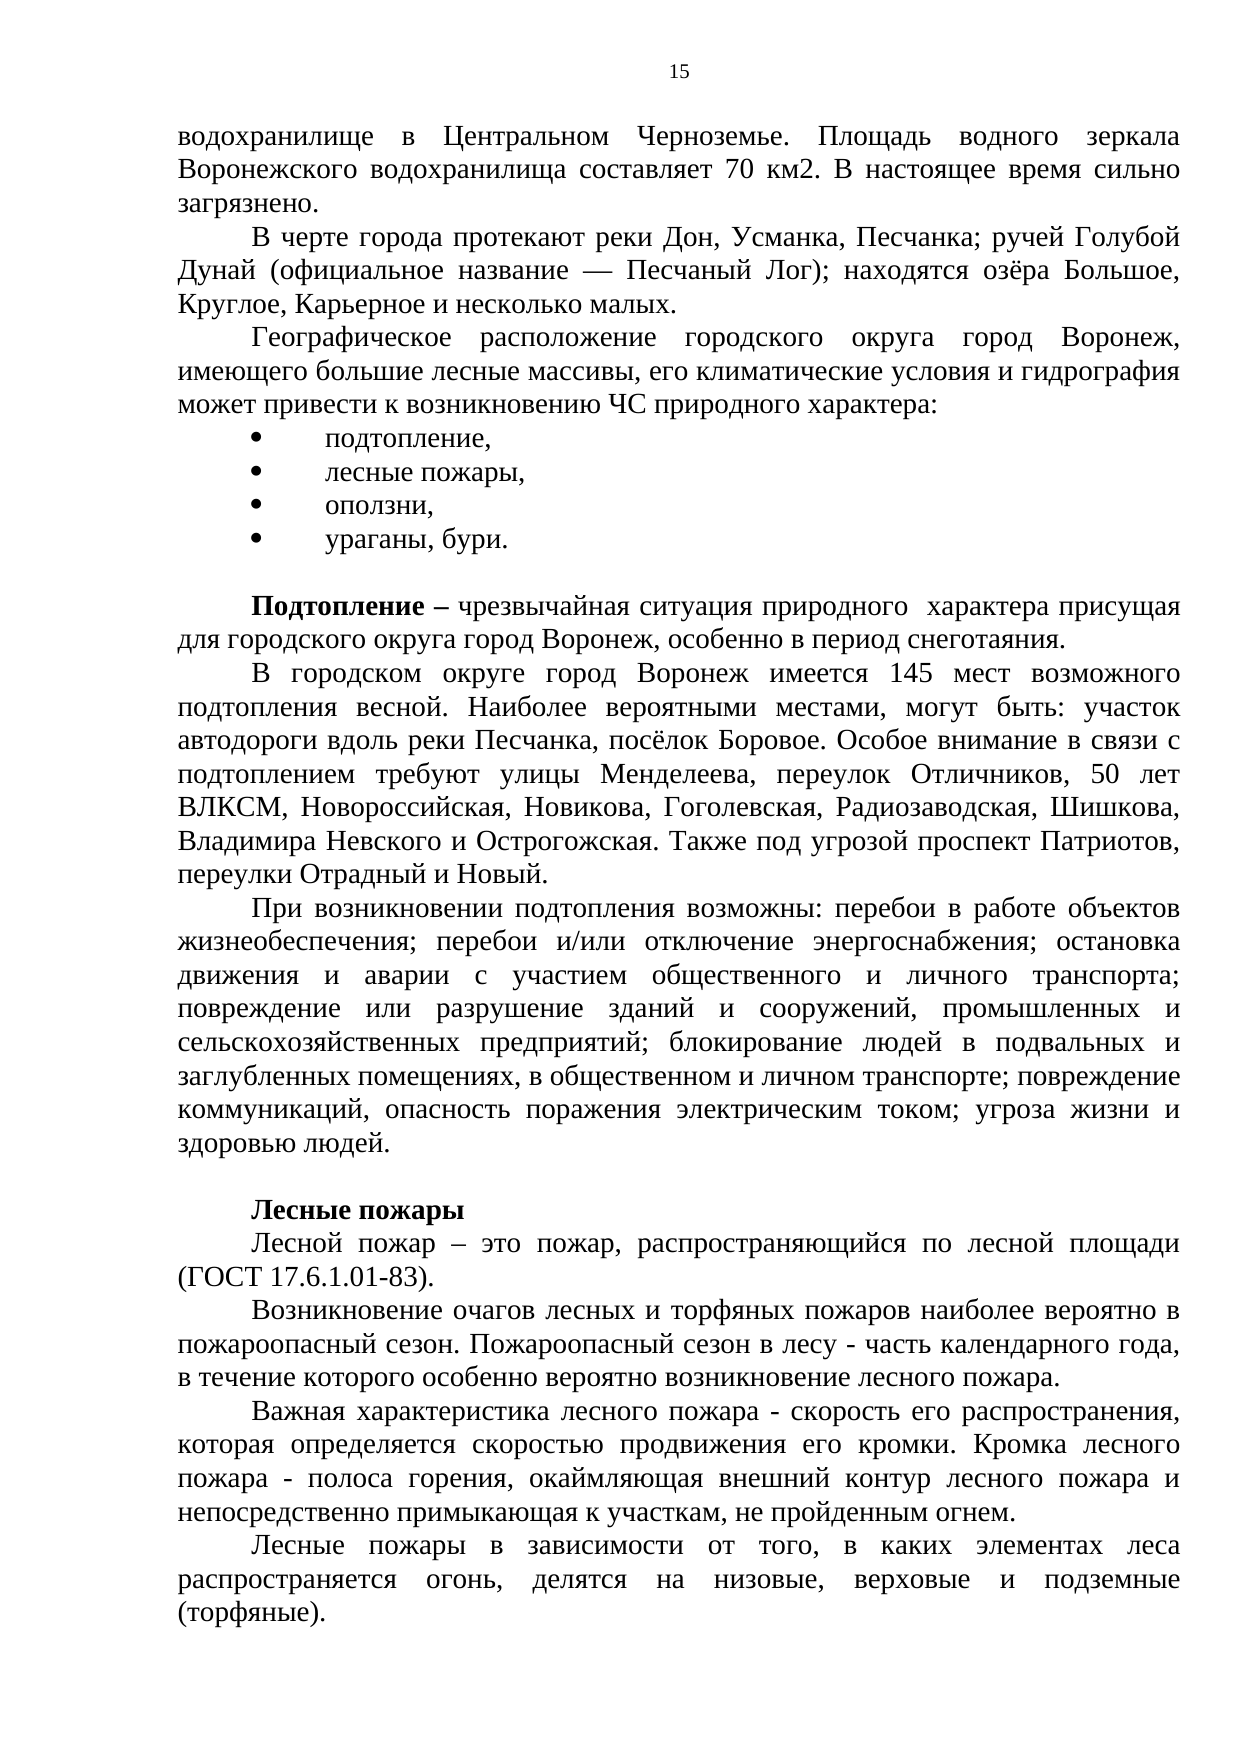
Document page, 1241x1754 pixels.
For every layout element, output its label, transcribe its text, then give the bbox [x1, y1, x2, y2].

list оползни, [177, 487, 1181, 521]
text При возникновении подтопления возможны: перебои в работе объектов жизнеобеспечения; перебои и/или отключение энергоснабжения; остановка движения и аварии с участием общественного и личного транспорта; повреждение или разрушение зданий и сооружений, промышленных и сельскохозяйственных предприятий; блокирование людей в подвальных и заглубленных помещениях, в общественном и личном транспорте; повреждение коммуникаций, опасность поражения электрическим током; угроза жизни и здоровью людей. [177, 890, 1181, 1158]
text В черте города протекают реки Дон, Усманка, Песчанка; ручей Голубой Дунай (официальное название — Песчаный Лог); находятся озёра Большое, Круглое, Карьерное и несколько малых. [177, 219, 1181, 319]
text Возникновение очагов лесных и торфяных пожаров наиболее вероятно в пожароопасный сезон. Пожароопасный сезон в лесу - часть календарного года, в течение которого особенно вероятно возникновение лесного пожара. [177, 1292, 1181, 1393]
list подтопление, [177, 420, 1181, 454]
list ураганы, бури. [177, 521, 1181, 554]
text Лесные пожары в зависимости от того, в каких элементах леса распространяется огонь, делятся на низовые, верховые и подземные (торфяные). [177, 1527, 1181, 1628]
subtitle Лесные пожары [177, 1192, 1181, 1225]
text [177, 118, 1181, 219]
text В городском округе город Воронеж имеется 145 мест возможного подтопления весной. Наиболее вероятными местами, могут быть: участок автодороги вдоль реки Песчанка, посёлок Боровое. Особое внимание в связи с подтоплением требуют улицы Менделеева, переулок Отличников, 50 лет ВЛКСМ, Новороссийская, Новикова, Гоголевская, Радиозаводская, Шишкова, Владимира Невского и Острогожская. Также под угрозой проспект Патриотов, переулки Отрадный и Новый. [177, 655, 1181, 890]
list лесные пожары, [177, 454, 1181, 487]
text Лесной пожар – это пожар, распространяющийся по лесной площади (ГОСТ 17.6.1.01-83). [177, 1225, 1181, 1292]
subtitle Подтопление – чрезвычайная ситуация природного характера присущая для городского округа город Воронеж, особенно в период снеготаяния. [177, 588, 1181, 655]
text Географическое расположение городского округа город Воронеж, имеющего большие лесные массивы, его климатические условия и гидрография может привести к возникновению ЧС природного характера: [177, 319, 1181, 420]
text Важная характеристика лесного пожара - скорость его распространения, которая определяется скоростью продвижения его кромки. Кромка лесного пожара - полоса горения, окаймляющая внешний контур лесного пожара и непосредственно примыкающая к участкам, не пройденным огнем. [177, 1393, 1181, 1527]
